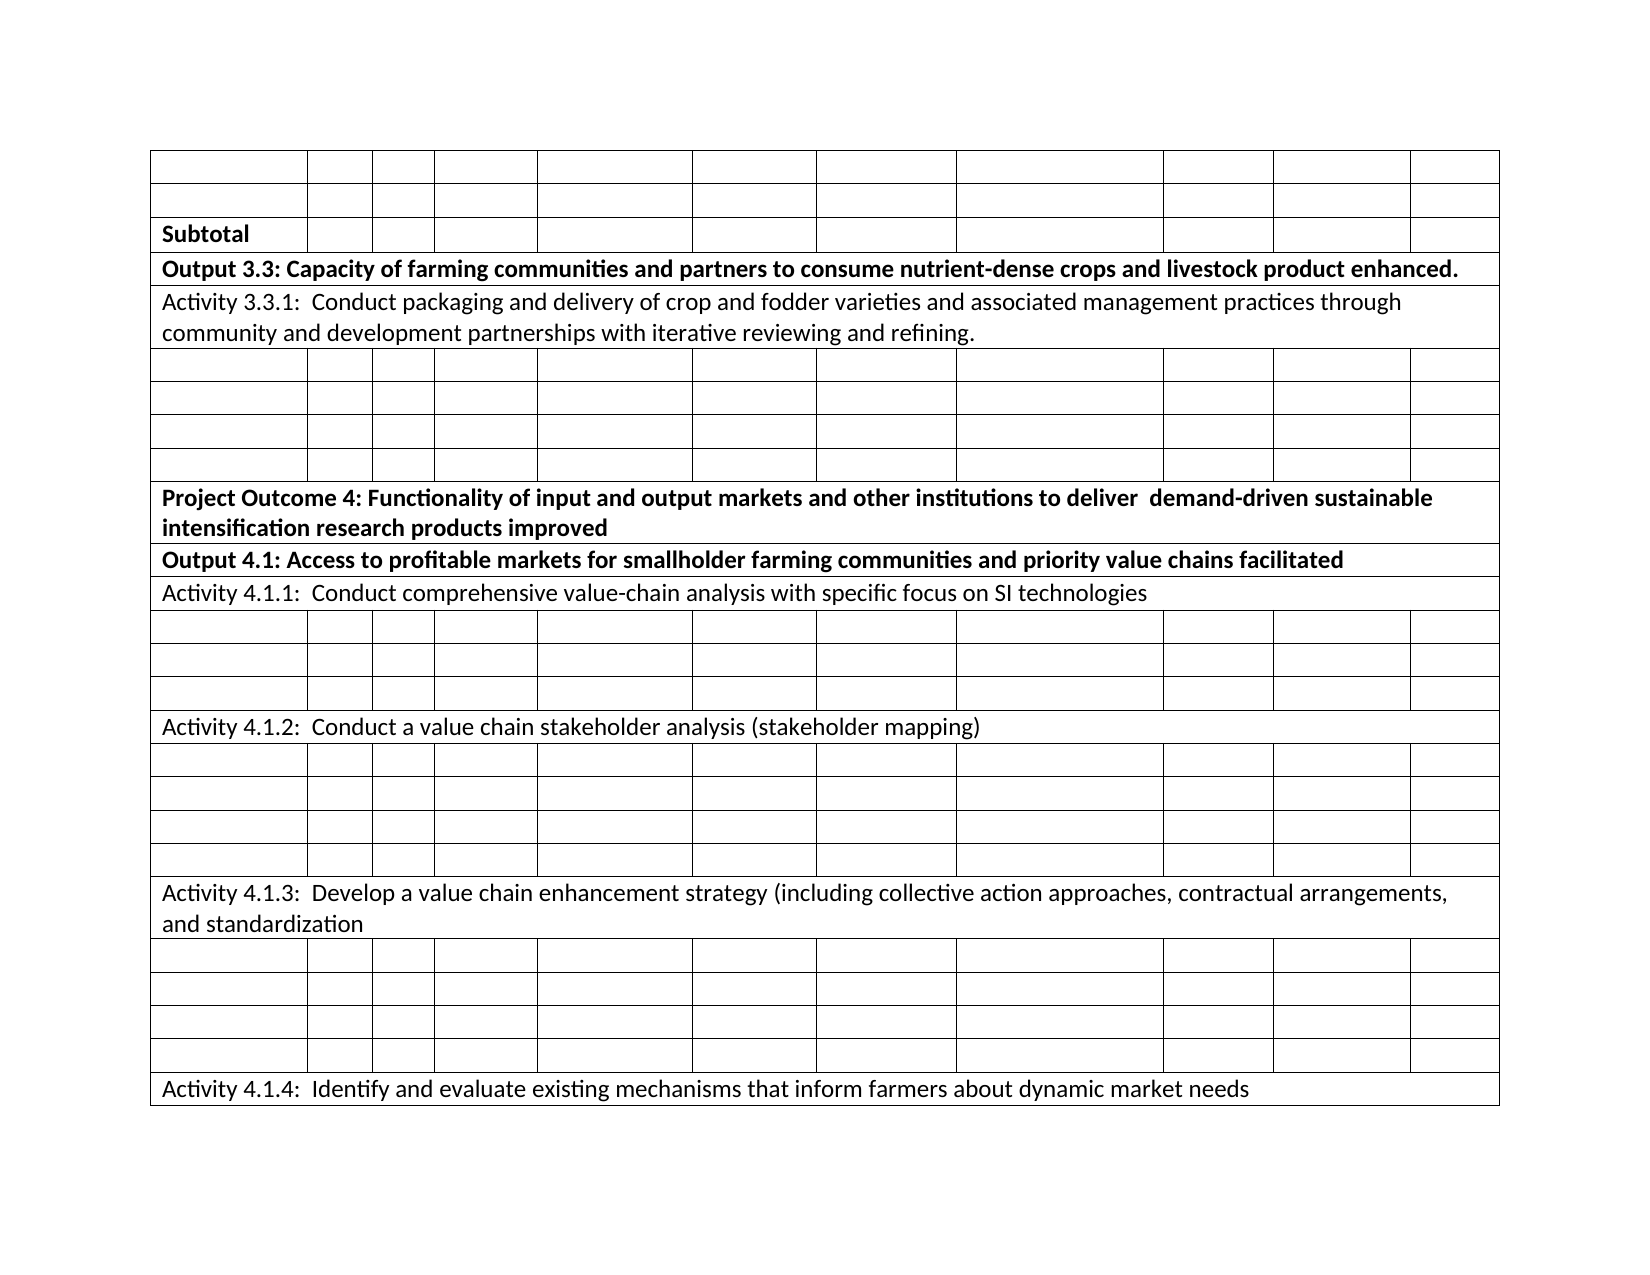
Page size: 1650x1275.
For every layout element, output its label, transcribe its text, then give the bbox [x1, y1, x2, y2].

table_cell [373, 1006, 434, 1038]
table_cell [435, 744, 537, 776]
table_cell [817, 151, 956, 183]
table_cell [817, 811, 956, 843]
table_cell [957, 811, 1163, 843]
table_cell [308, 218, 372, 252]
table_cell [1164, 939, 1273, 972]
table_cell [373, 844, 434, 876]
table_cell [151, 644, 307, 676]
table_cell [817, 973, 956, 1005]
table_cell [1274, 449, 1410, 481]
table_cell [1274, 973, 1410, 1005]
table_cell [373, 1039, 434, 1072]
table_cell [151, 777, 307, 809]
table_cell [373, 777, 434, 809]
table_cell [1411, 677, 1499, 709]
table_cell Activity 3.3.1: Conduct packaging and delivery of crop and fodder varieties and associated management practices through community and development partnerships with iterative reviewing and refining. [151, 286, 1499, 347]
table_cell [538, 644, 692, 676]
table_cell [957, 611, 1163, 643]
table_cell [308, 415, 372, 447]
table_cell [1274, 382, 1410, 414]
table_cell [693, 973, 816, 1005]
table_cell [1164, 611, 1273, 643]
table_cell [817, 844, 956, 876]
table_cell [538, 218, 692, 252]
table_cell Output 4.1: Access to profitable markets for smallholder farming communities and priority value chains facilitated [151, 544, 1499, 576]
table_cell [1411, 1006, 1499, 1038]
table_cell [1411, 644, 1499, 676]
table_cell [1164, 449, 1273, 481]
table_cell [435, 1039, 537, 1072]
table_cell [1411, 382, 1499, 414]
table_cell [1164, 1006, 1273, 1038]
table_cell [308, 844, 372, 876]
table_cell [817, 677, 956, 709]
table_cell [435, 939, 537, 972]
table_cell [435, 811, 537, 843]
table_cell [957, 1039, 1163, 1072]
table_cell [1411, 777, 1499, 809]
table_cell [1164, 844, 1273, 876]
table_cell [151, 1039, 307, 1072]
table_cell [435, 415, 537, 447]
table_cell [1164, 973, 1273, 1005]
table_cell [435, 677, 537, 709]
table_cell [693, 1039, 816, 1072]
table_cell [1411, 1039, 1499, 1072]
table_cell [1164, 677, 1273, 709]
table_cell [373, 939, 434, 972]
table_cell [151, 382, 307, 414]
table_cell [957, 844, 1163, 876]
table_cell [308, 811, 372, 843]
table_cell [151, 744, 307, 776]
table_cell [1411, 218, 1499, 252]
table_cell [151, 184, 307, 217]
table_cell [1274, 611, 1410, 643]
table_cell [1164, 349, 1273, 381]
table_cell [1411, 844, 1499, 876]
table_cell [693, 777, 816, 809]
table_cell [373, 644, 434, 676]
table_cell [151, 349, 307, 381]
table_cell [435, 644, 537, 676]
table_cell [538, 744, 692, 776]
table_cell [538, 777, 692, 809]
table_cell [1274, 1039, 1410, 1072]
table_cell [957, 744, 1163, 776]
table_cell [308, 449, 372, 481]
table_cell [957, 415, 1163, 447]
table_cell [817, 939, 956, 972]
table_cell [817, 184, 956, 217]
table_cell [373, 382, 434, 414]
table_cell [1164, 184, 1273, 217]
table_cell [957, 644, 1163, 676]
table_cell [817, 449, 956, 481]
table_cell [1164, 415, 1273, 447]
table_cell [957, 218, 1163, 252]
table_cell [373, 184, 434, 217]
table_cell [373, 349, 434, 381]
table_cell [151, 449, 307, 481]
table_cell [151, 973, 307, 1005]
table_cell [957, 939, 1163, 972]
table_cell [151, 611, 307, 643]
table_cell [957, 349, 1163, 381]
table_cell [435, 973, 537, 1005]
table_cell [538, 449, 692, 481]
table_cell [373, 449, 434, 481]
table_cell [308, 382, 372, 414]
table_cell [308, 1006, 372, 1038]
table_cell [308, 1039, 372, 1072]
table_cell [693, 218, 816, 252]
table_cell [1411, 811, 1499, 843]
table_cell [817, 1039, 956, 1072]
table_cell [1411, 415, 1499, 447]
table_cell Output 3.3: Capacity of farming communities and partners to consume nutrient-dense crops and livestock product enhanced. [151, 253, 1499, 285]
table_cell [373, 744, 434, 776]
table_cell [957, 382, 1163, 414]
table_cell [693, 382, 816, 414]
table_cell [1411, 151, 1499, 183]
table_cell [1274, 677, 1410, 709]
table_cell [373, 611, 434, 643]
table_cell [308, 939, 372, 972]
table_cell [151, 811, 307, 843]
table_cell [957, 1006, 1163, 1038]
table_cell [373, 811, 434, 843]
table_cell [538, 611, 692, 643]
table_cell [1411, 349, 1499, 381]
table_cell [373, 415, 434, 447]
table_cell [817, 415, 956, 447]
table_cell [693, 611, 816, 643]
table_cell [957, 677, 1163, 709]
table_cell [308, 611, 372, 643]
table_cell [308, 744, 372, 776]
table_cell [538, 151, 692, 183]
table_cell [538, 1006, 692, 1038]
table_cell [151, 677, 307, 709]
table_cell [693, 349, 816, 381]
table_cell [538, 973, 692, 1005]
table_cell [1164, 151, 1273, 183]
table_cell [1274, 349, 1410, 381]
table_cell [373, 973, 434, 1005]
table_cell [693, 415, 816, 447]
table_cell [1274, 644, 1410, 676]
table_cell [957, 777, 1163, 809]
table_cell Project Outcome 4: Functionality of input and output markets and other institutions to deliver demand-driven sustainable intensification research products improved [151, 482, 1499, 543]
table_cell [1411, 449, 1499, 481]
table_cell [1164, 1039, 1273, 1072]
table_cell [1274, 844, 1410, 876]
table_cell [435, 349, 537, 381]
table_cell [308, 777, 372, 809]
table_cell [151, 939, 307, 972]
table_cell [151, 844, 307, 876]
table_cell [1164, 811, 1273, 843]
table_cell [1274, 1006, 1410, 1038]
table_cell [817, 744, 956, 776]
table_cell [435, 777, 537, 809]
table_cell [151, 1006, 307, 1038]
table_cell Activity 4.1.4: Identify and evaluate existing mechanisms that inform farmers about dynamic market needs [151, 1073, 1499, 1105]
table_cell [1274, 744, 1410, 776]
table_cell Activity 4.1.1: Conduct comprehensive value-chain analysis with specific focus on SI technologies [151, 577, 1499, 609]
table_cell [308, 677, 372, 709]
table_cell [817, 382, 956, 414]
table_cell [957, 449, 1163, 481]
table_cell [538, 844, 692, 876]
table_cell [1274, 939, 1410, 972]
table_cell [957, 184, 1163, 217]
table_cell [538, 811, 692, 843]
table_cell [693, 939, 816, 972]
table_cell [1411, 744, 1499, 776]
table_cell [1274, 151, 1410, 183]
table_cell [538, 939, 692, 972]
table_cell [957, 973, 1163, 1005]
table_cell [693, 811, 816, 843]
table_cell [435, 1006, 537, 1038]
table_cell [693, 1006, 816, 1038]
table_cell [373, 677, 434, 709]
table_cell [538, 415, 692, 447]
table_cell [435, 151, 537, 183]
table_cell [693, 744, 816, 776]
table_cell [1274, 218, 1410, 252]
table_cell [538, 349, 692, 381]
table_cell [538, 382, 692, 414]
table_cell [817, 349, 956, 381]
table_cell [308, 973, 372, 1005]
table_cell [538, 677, 692, 709]
table_cell Activity 4.1.2: Conduct a value chain stakeholder analysis (stakeholder mapping) [151, 711, 1499, 743]
table_cell [1411, 939, 1499, 972]
table_cell [435, 184, 537, 217]
table_cell [308, 184, 372, 217]
table_cell [1411, 973, 1499, 1005]
table_cell [435, 611, 537, 643]
table_cell [538, 184, 692, 217]
table_cell [308, 151, 372, 183]
table_cell [538, 1039, 692, 1072]
table_cell [1274, 777, 1410, 809]
table_cell [693, 644, 816, 676]
table_cell [151, 151, 307, 183]
table_cell [435, 218, 537, 252]
table_cell [1411, 611, 1499, 643]
table_cell [435, 449, 537, 481]
table_cell [817, 777, 956, 809]
table_cell [957, 151, 1163, 183]
table_cell [693, 677, 816, 709]
table_cell [1164, 744, 1273, 776]
table_cell Activity 4.1.3: Develop a value chain enhancement strategy (including collective action approaches, contractual arrangements, and standardization [151, 877, 1499, 938]
table_cell [693, 844, 816, 876]
table_cell [693, 151, 816, 183]
table_cell [373, 218, 434, 252]
table_cell [1274, 415, 1410, 447]
table_cell [817, 611, 956, 643]
table_cell [817, 1006, 956, 1038]
table_cell [1164, 777, 1273, 809]
table_cell [1164, 218, 1273, 252]
table_cell [373, 151, 434, 183]
table_cell [1164, 644, 1273, 676]
table_cell [1411, 184, 1499, 217]
table_cell [693, 184, 816, 217]
table_cell [817, 218, 956, 252]
table_cell [435, 382, 537, 414]
table_cell [308, 644, 372, 676]
table_cell [308, 349, 372, 381]
table_cell [435, 844, 537, 876]
table_cell [1274, 811, 1410, 843]
table_cell [151, 415, 307, 447]
table_cell [693, 449, 816, 481]
table_cell [817, 644, 956, 676]
table_cell [1164, 382, 1273, 414]
table_cell Subtotal [151, 218, 307, 252]
table_cell [1274, 184, 1410, 217]
